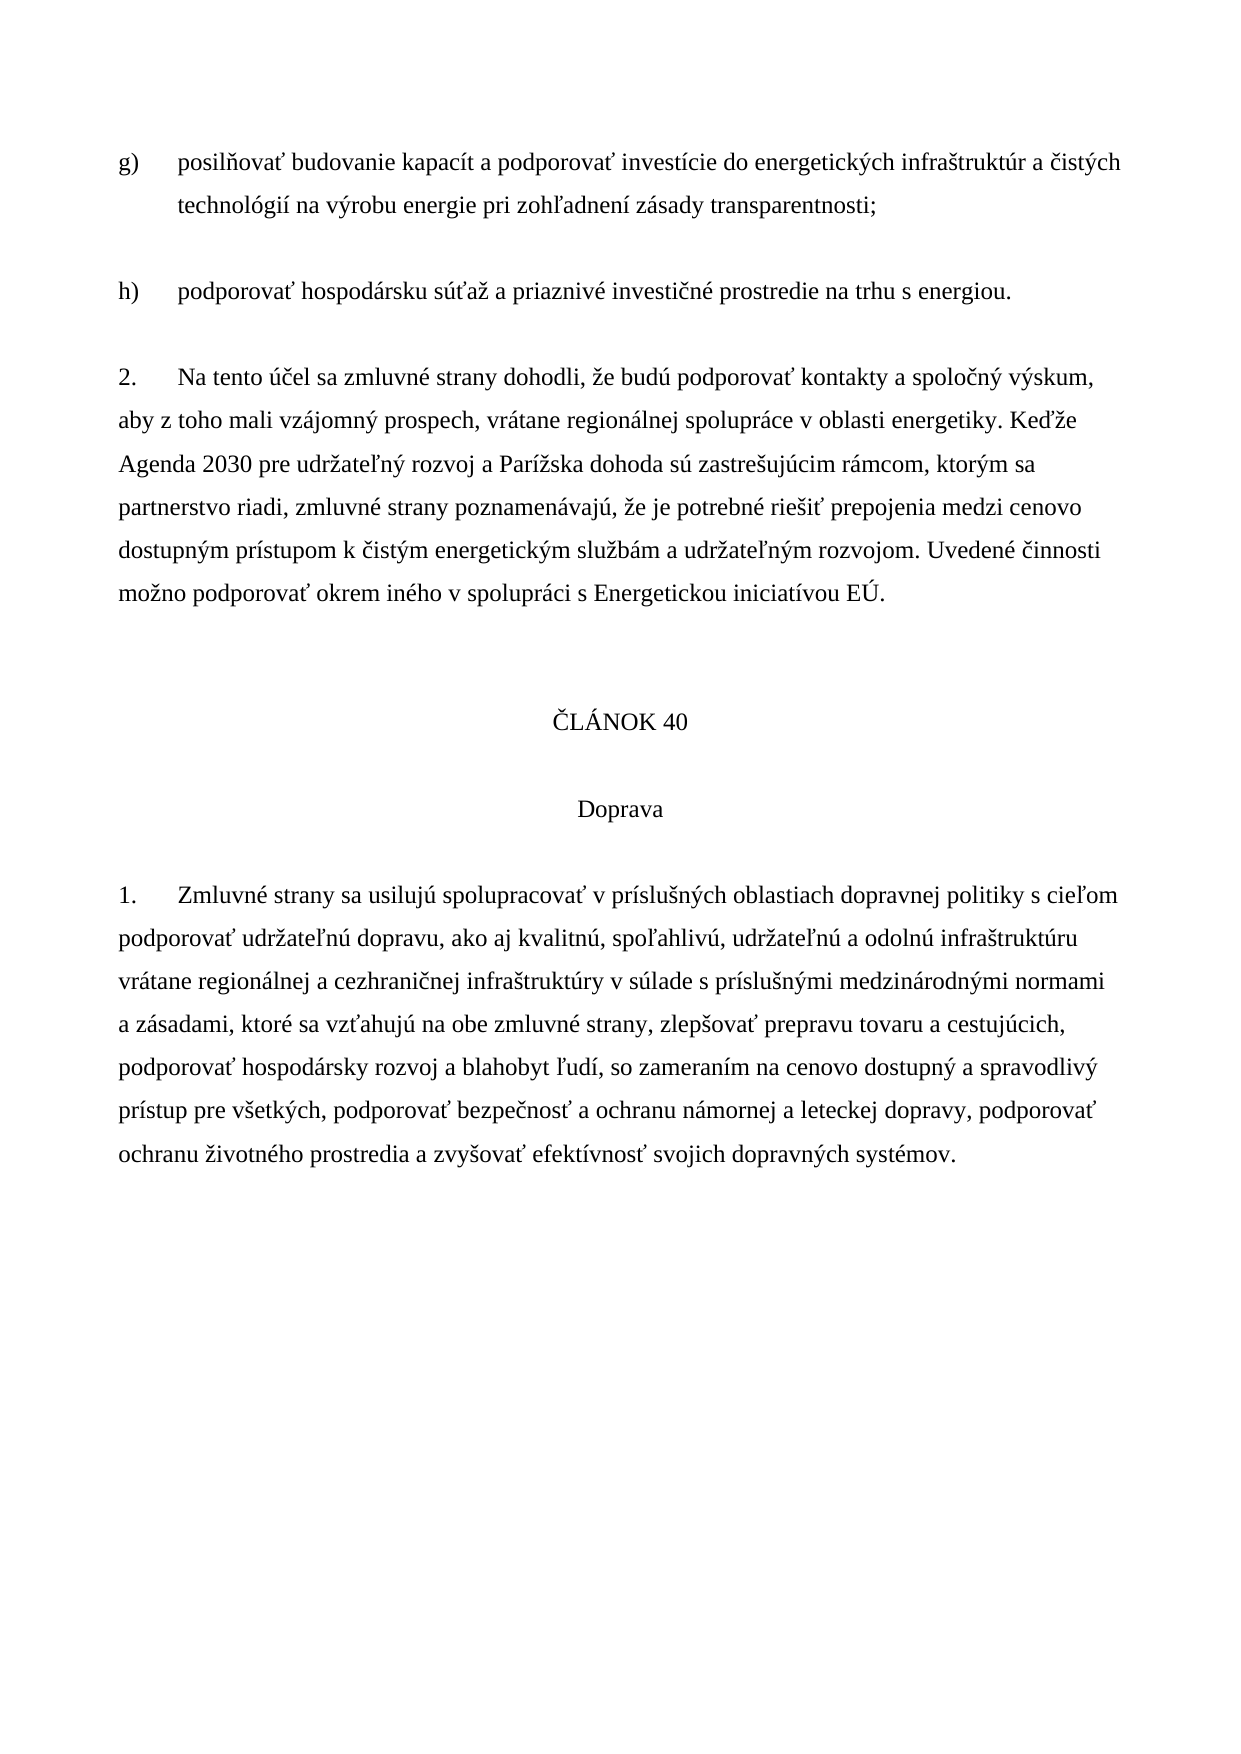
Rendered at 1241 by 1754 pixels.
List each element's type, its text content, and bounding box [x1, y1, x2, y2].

text 1. Zmluvné strany sa usilujú spolupracovať v príslušných oblastiach dopravnej politiky s cieľom podporovať udržateľnú dopravu, ako aj kvalitnú, spoľahlivú, udržateľnú a odolnú infraštruktúru vrátane regionálnej a cezhraničnej infraštruktúry v súlade s príslušnými medzinárodnými normami a zásadami, ktoré sa vzťahujú na obe zmluvné strany, zlepšovať prepravu tovaru a cestujúcich, podporovať hospodársky rozvoj a blahobyt ľudí, so zameraním na cenovo dostupný a spravodlivý prístup pre všetkých, podporovať bezpečnosť a ochranu námornej a leteckej dopravy, podporovať ochranu životného prostredia a zvyšovať efektívnosť svojich dopravných systémov. [118, 880, 1122, 1167]
text h) podporovať hospodársku súťaž a priaznivé investičné prostredie na trhu s energiou. [118, 276, 1122, 305]
text g) posilňovať budovanie kapacít a podporovať investície do energetických infraštruktúr a čistých technológií na výrobu energie pri zohľadnení zásady transparentnosti; [118, 147, 1122, 219]
text ČLÁNOK 40 [118, 707, 1122, 736]
text 2. Na tento účel sa zmluvné strany dohodli, že budú podporovať kontakty a spoločný výskum, aby z toho mali vzájomný prospech, vrátane regionálnej spolupráce v oblasti energetiky. Keďže Agenda 2030 pre udržateľný rozvoj a Parížska dohoda sú zastrešujúcim rámcom, ktorým sa partnerstvo riadi, zmluvné strany poznamenávajú, že je potrebné riešiť prepojenia medzi cenovo dostupným prístupom k čistým energetickým službám a udržateľným rozvojom. Uvedené činnosti možno podporovať okrem iného v spolupráci s Energetickou iniciatívou EÚ. [118, 362, 1122, 607]
text Doprava [118, 794, 1122, 822]
